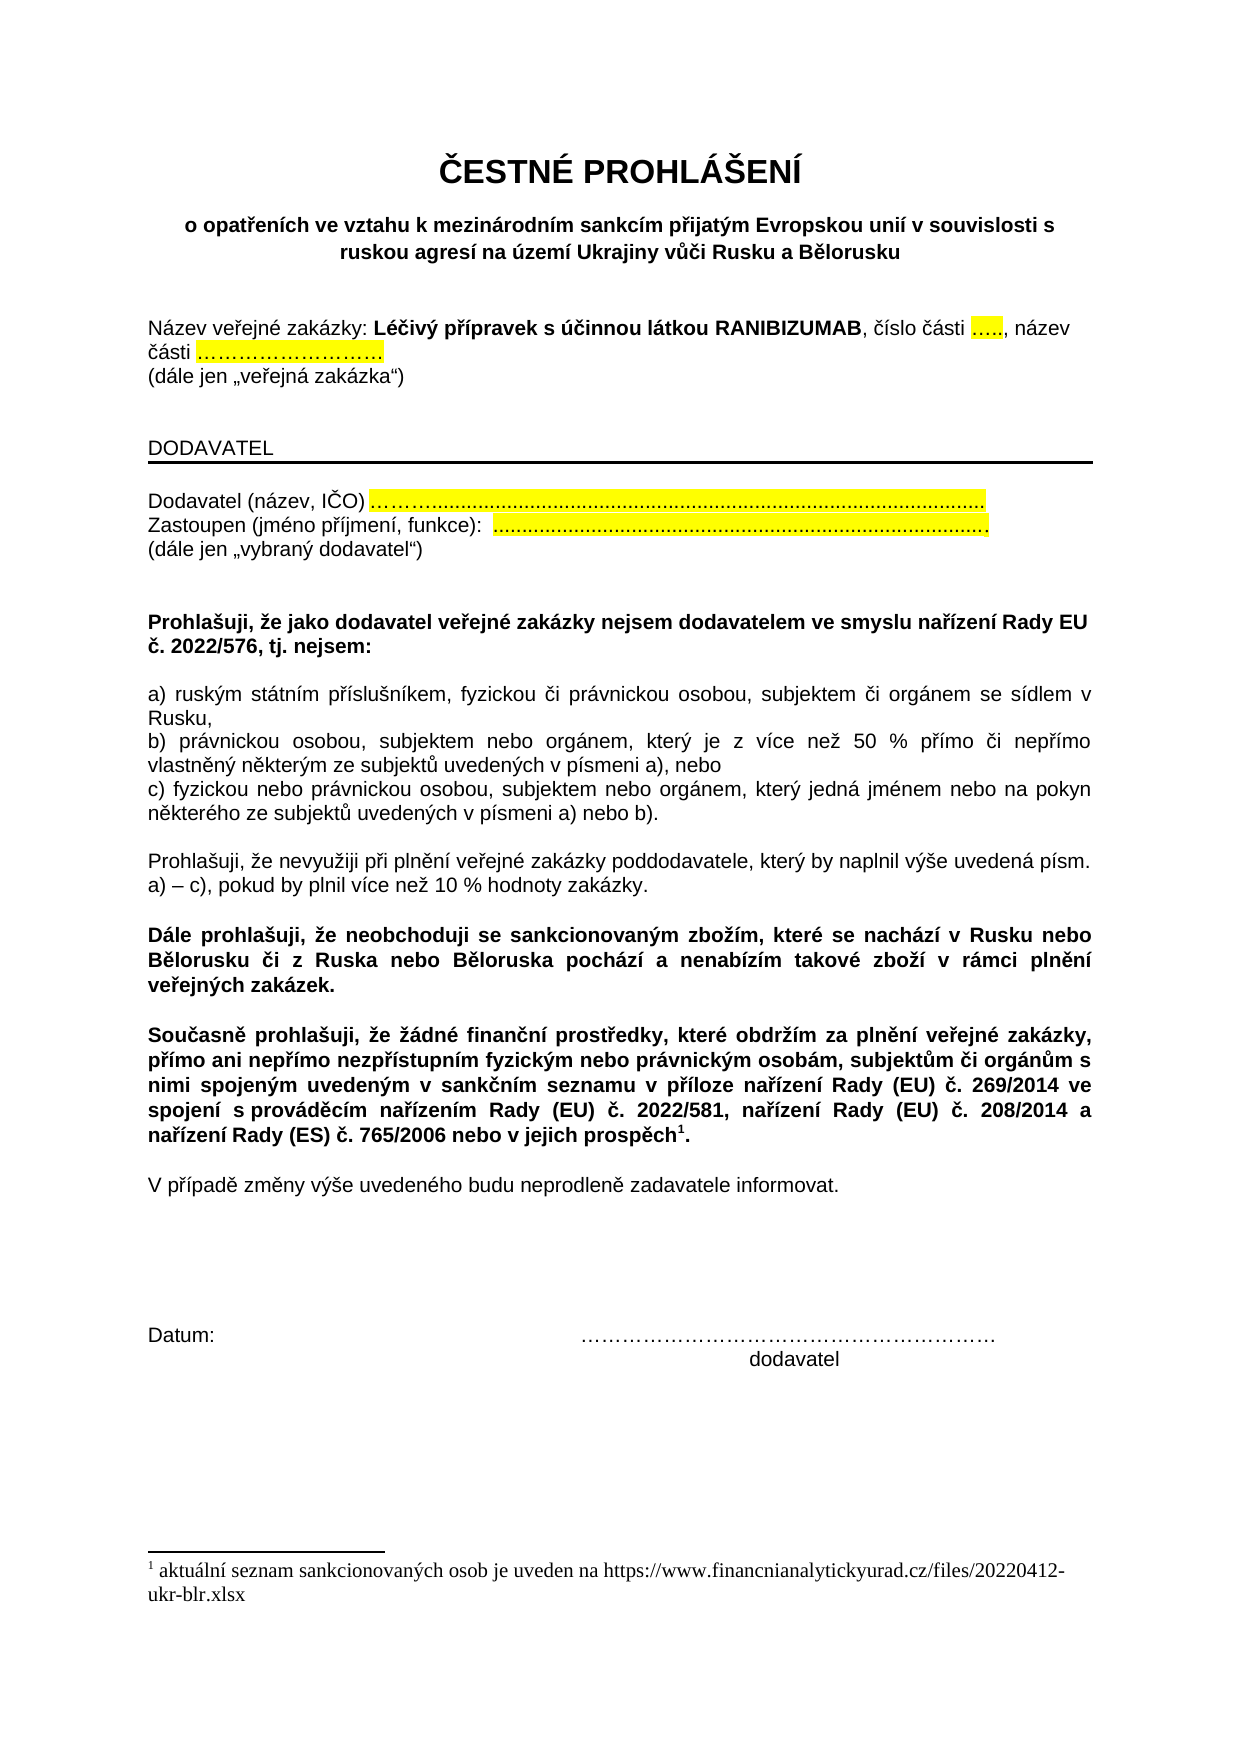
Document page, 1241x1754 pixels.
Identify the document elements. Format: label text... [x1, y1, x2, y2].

text (dále jen „vybraný dodavatel“) [148, 537, 1093, 561]
text Prohlašuji, že jako dodavatel veřejné zakázky nejsem dodavatelem ve smyslu nařízení Rady EU č. 2022/576, tj. nejsem: [148, 609, 1093, 657]
text a) ruským státním příslušníkem, fyzickou či právnickou osobou, subjektem či orgánem se sídlem v Rusku, [148, 681, 1093, 729]
text Zastoupen (jméno příjmení, funkce): ...................................................................................... [148, 512, 1093, 537]
text Prohlašuji, že nevyužiji při plnění veřejné zakázky poddodavatele, který by naplnil výše uvedená písm. a) – c), pokud by plnil více než 10 % hodnoty zakázky. [148, 849, 1093, 897]
subtitle Datum: …………………………………………………… [148, 1322, 1093, 1347]
subtitle ČESTNÉ PROHLÁŠENÍ [148, 164, 1093, 189]
text Název veřejné zakázky: Léčivý přípravek s účinnou látkou RANIBIZUMAB, číslo části ….., název části ……………………… [148, 316, 1093, 363]
text (dále jen „veřejná zakázka“) [148, 363, 1093, 387]
text Dodavatel (název, IČO) ………................................................................................................ [148, 488, 1093, 512]
text o opatřeních ve vztahu k mezinárodním sankcím přijatým Evropskou unií v souvislosti s ruskou agresí na území Ukrajiny vůči Rusku a Bělorusku [148, 213, 1093, 264]
text c) fyzickou nebo právnickou osobou, subjektem nebo orgánem, který jedná jménem nebo na pokyn některého ze subjektů uvedených v písmeni a) nebo b). [148, 777, 1093, 825]
text b) právnickou osobou, subjektem nebo orgánem, který je z více než 50 % přímo či nepřímo vlastněný některým ze subjektů uvedených v písmeni a), nebo [148, 729, 1093, 777]
list dodavatel [664, 1347, 1196, 1371]
subtitle Dále prohlašuji, že neobchoduji se sankcionovaným zbožím, které se nachází v Rusku nebo Bělorusku či z Ruska nebo Běloruska pochází a nenabízím takové zboží v rámci plnění veřejných zakázek. [148, 922, 1093, 997]
subtitle Současně prohlašuji, že žádné finanční prostředky, které obdržím za plnění veřejné zakázky, přímo ani nepřímo nezpřístupním fyzickým nebo právnickým osobám, subjektům či orgánům s nimi spojeným uvedeným v sankčním seznamu v příloze nařízení Rady (EU) č. 269/2014 ve spojení s prováděcím nařízením Rady (EU) č. 2022/581, nařízení Rady (EU) č. 208/2014 a nařízení Rady (ES) č. 765/2006 nebo v jejich prospěch. [148, 1022, 1093, 1147]
text DODAVATEL [148, 435, 1093, 461]
subtitle V případě změny výše uvedeného budu neprodleně zadavatele informovat. [148, 1172, 1093, 1197]
